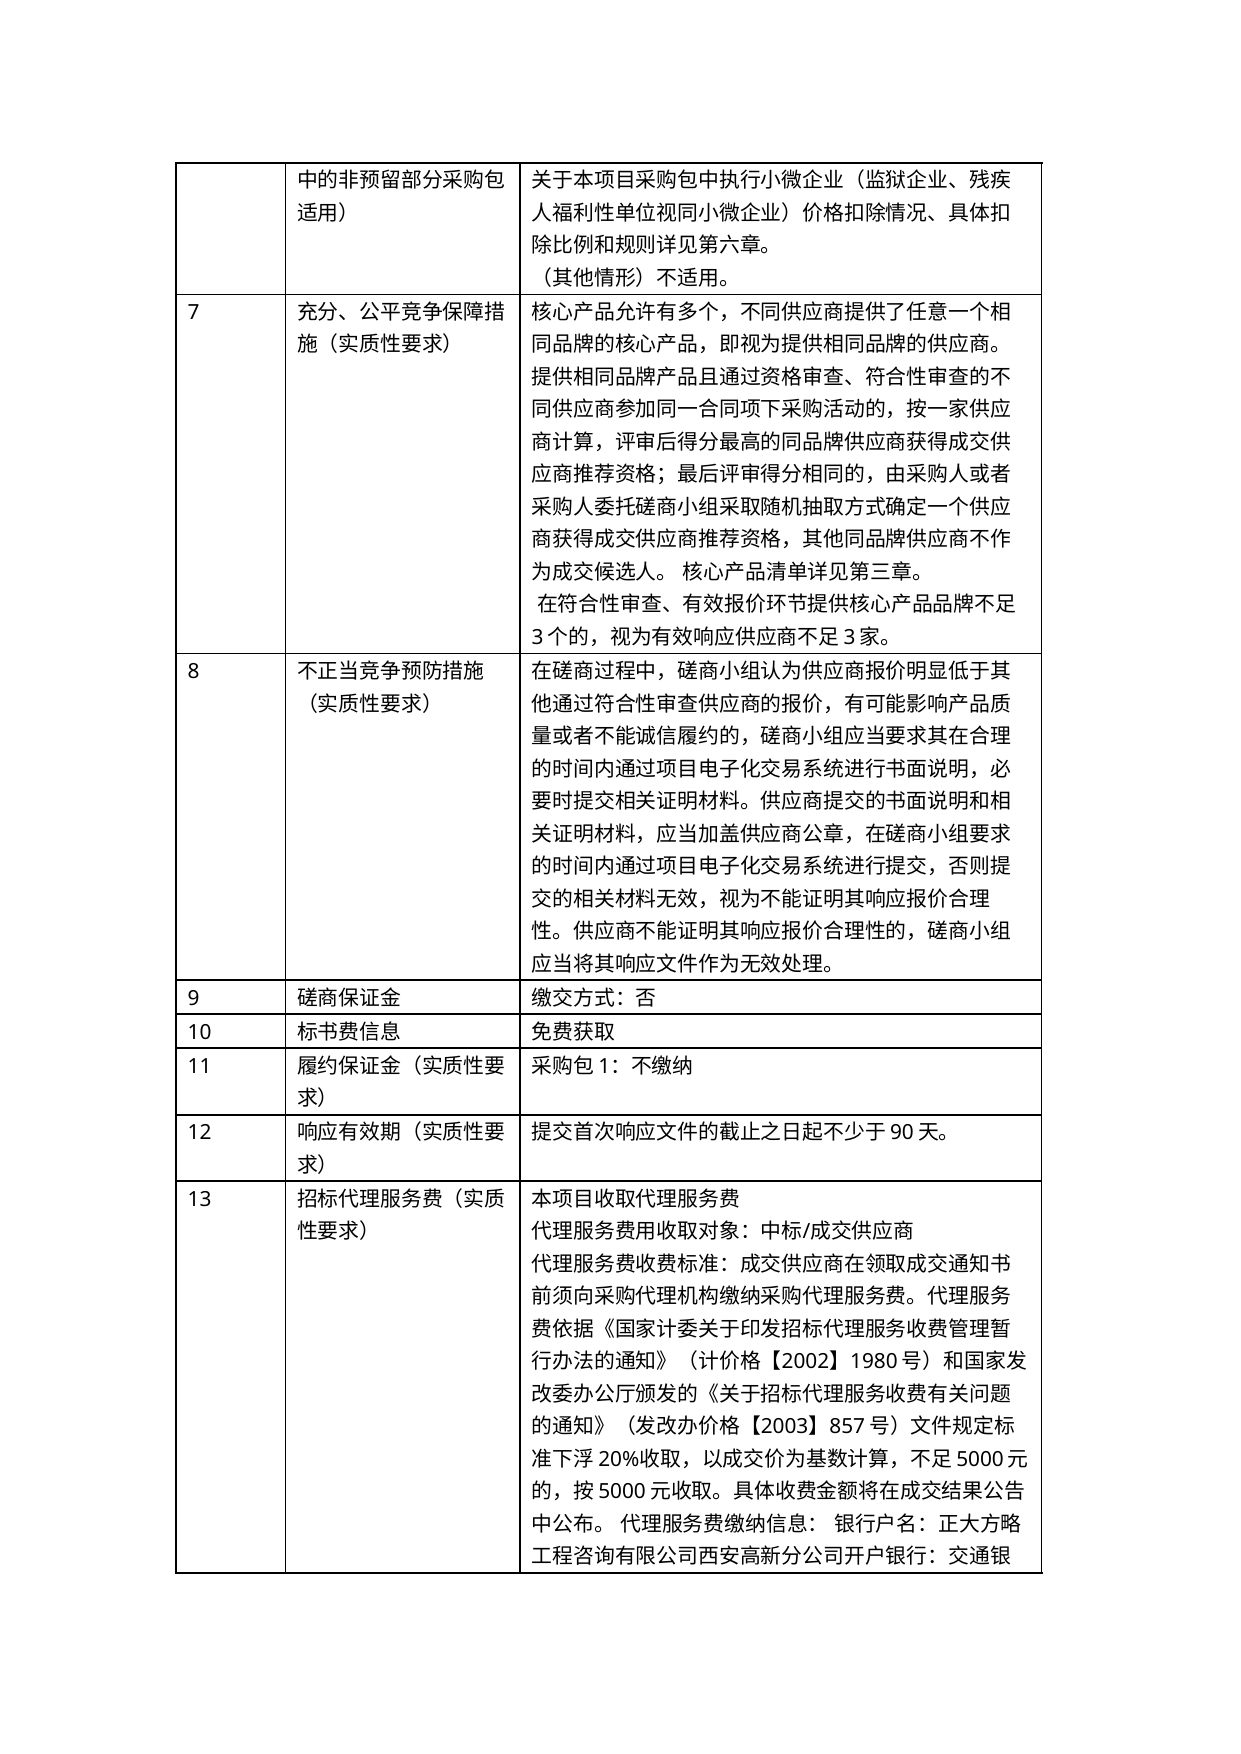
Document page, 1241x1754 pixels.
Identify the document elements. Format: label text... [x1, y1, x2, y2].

table_cell 11 [177, 1049, 285, 1114]
table_cell 充分、公平竞争保障措施（实质性要求） [286, 295, 519, 653]
table_cell 7 [177, 295, 285, 653]
table_cell 在磋商过程中，磋商小组认为供应商报价明显低于其他通过符合性审查供应商的报价，有可能影响产品质量或者不能诚信履约的，磋商小组应当要求其在合理的时间内通过项目电子化交易系统进行书面说明，必要时提交相关证明材料。供应商提交的书面说明和相关证明材料，应当加盖供应商公章，在磋商小组要求的时间内通过项目电子化交易系统进行提交，否则提交的相关材料无效，视为不能证明其响应报价合理性。供应商不能证明其响应报价合理性的，磋商小组应当将其响应文件作为无效处理。 [521, 654, 1041, 979]
table_cell 响应有效期（实质性要求） [286, 1116, 519, 1180]
table_cell 9 [177, 981, 285, 1013]
table_cell 不正当竞争预防措施（实质性要求） [286, 654, 519, 979]
table_cell 免费获取 [521, 1015, 1041, 1047]
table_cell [521, 1182, 1041, 1572]
table_cell 采购包1：不缴纳 [521, 1049, 1041, 1114]
table_cell 提交首次响应文件的截止之日起不少于90天。 [521, 1116, 1041, 1180]
table_cell 12 [177, 1116, 285, 1180]
table_cell 13 [177, 1182, 285, 1572]
table_cell 招标代理服务费（实质性要求） [286, 1182, 519, 1572]
table_cell 核心产品允许有多个，不同供应商提供了任意一个相同品牌的核心产品，即视为提供相同品牌的供应商。 提供相同品牌产品且通过资格审查、符合性审查的不同供应商参加同一合同项下采购活动的，按一家供应商计算，评审后得分最高的同品牌供应商获得成交供应商推荐资格；最后评审得分相同的，由采购人或者采购人委托磋商小组采取随机抽取方式确定一个供应商获得成交供应商推荐资格，其他同品牌供应商不作为成交候选人。 核心产品清单详见第三章。 在符合性审查、有效报价环节提供核心产品品牌不足3个的，视为有效响应供应商不足3家。 [521, 295, 1041, 653]
table_cell 缴交方式：否 [521, 981, 1041, 1013]
table_cell 磋商保证金 [286, 981, 519, 1013]
table_cell 标书费信息 [286, 1015, 519, 1047]
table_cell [286, 164, 519, 293]
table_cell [521, 164, 1041, 293]
table_cell 6 [177, 164, 285, 293]
table_cell 10 [177, 1015, 285, 1047]
table_cell 履约保证金（实质性要求） [286, 1049, 519, 1114]
table_cell 8 [177, 654, 285, 979]
